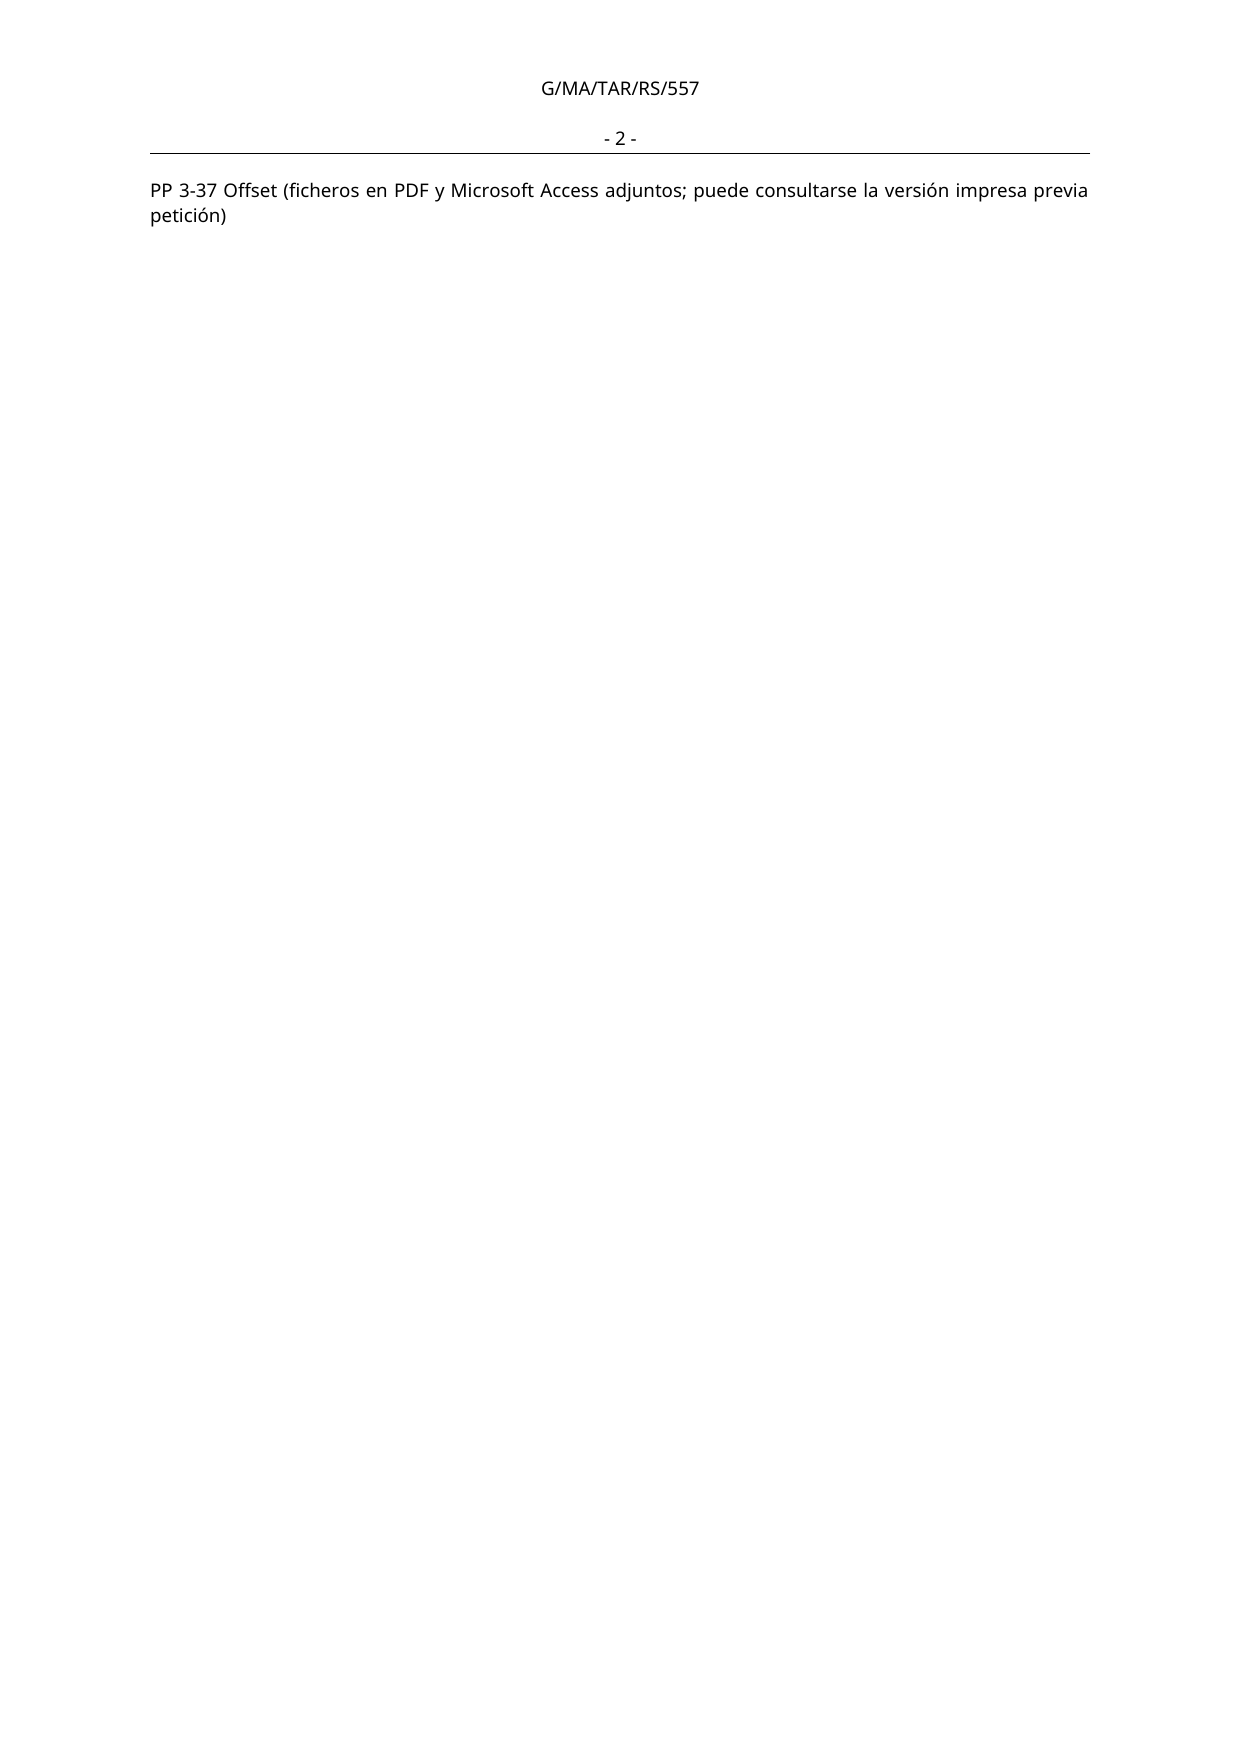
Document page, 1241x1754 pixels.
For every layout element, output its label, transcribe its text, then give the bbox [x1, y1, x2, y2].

text PP 3-37 Offset (ficheros en PDF y Microsoft Access adjuntos; puede consultarse la versión impresa previa petición) [150, 177, 1090, 228]
